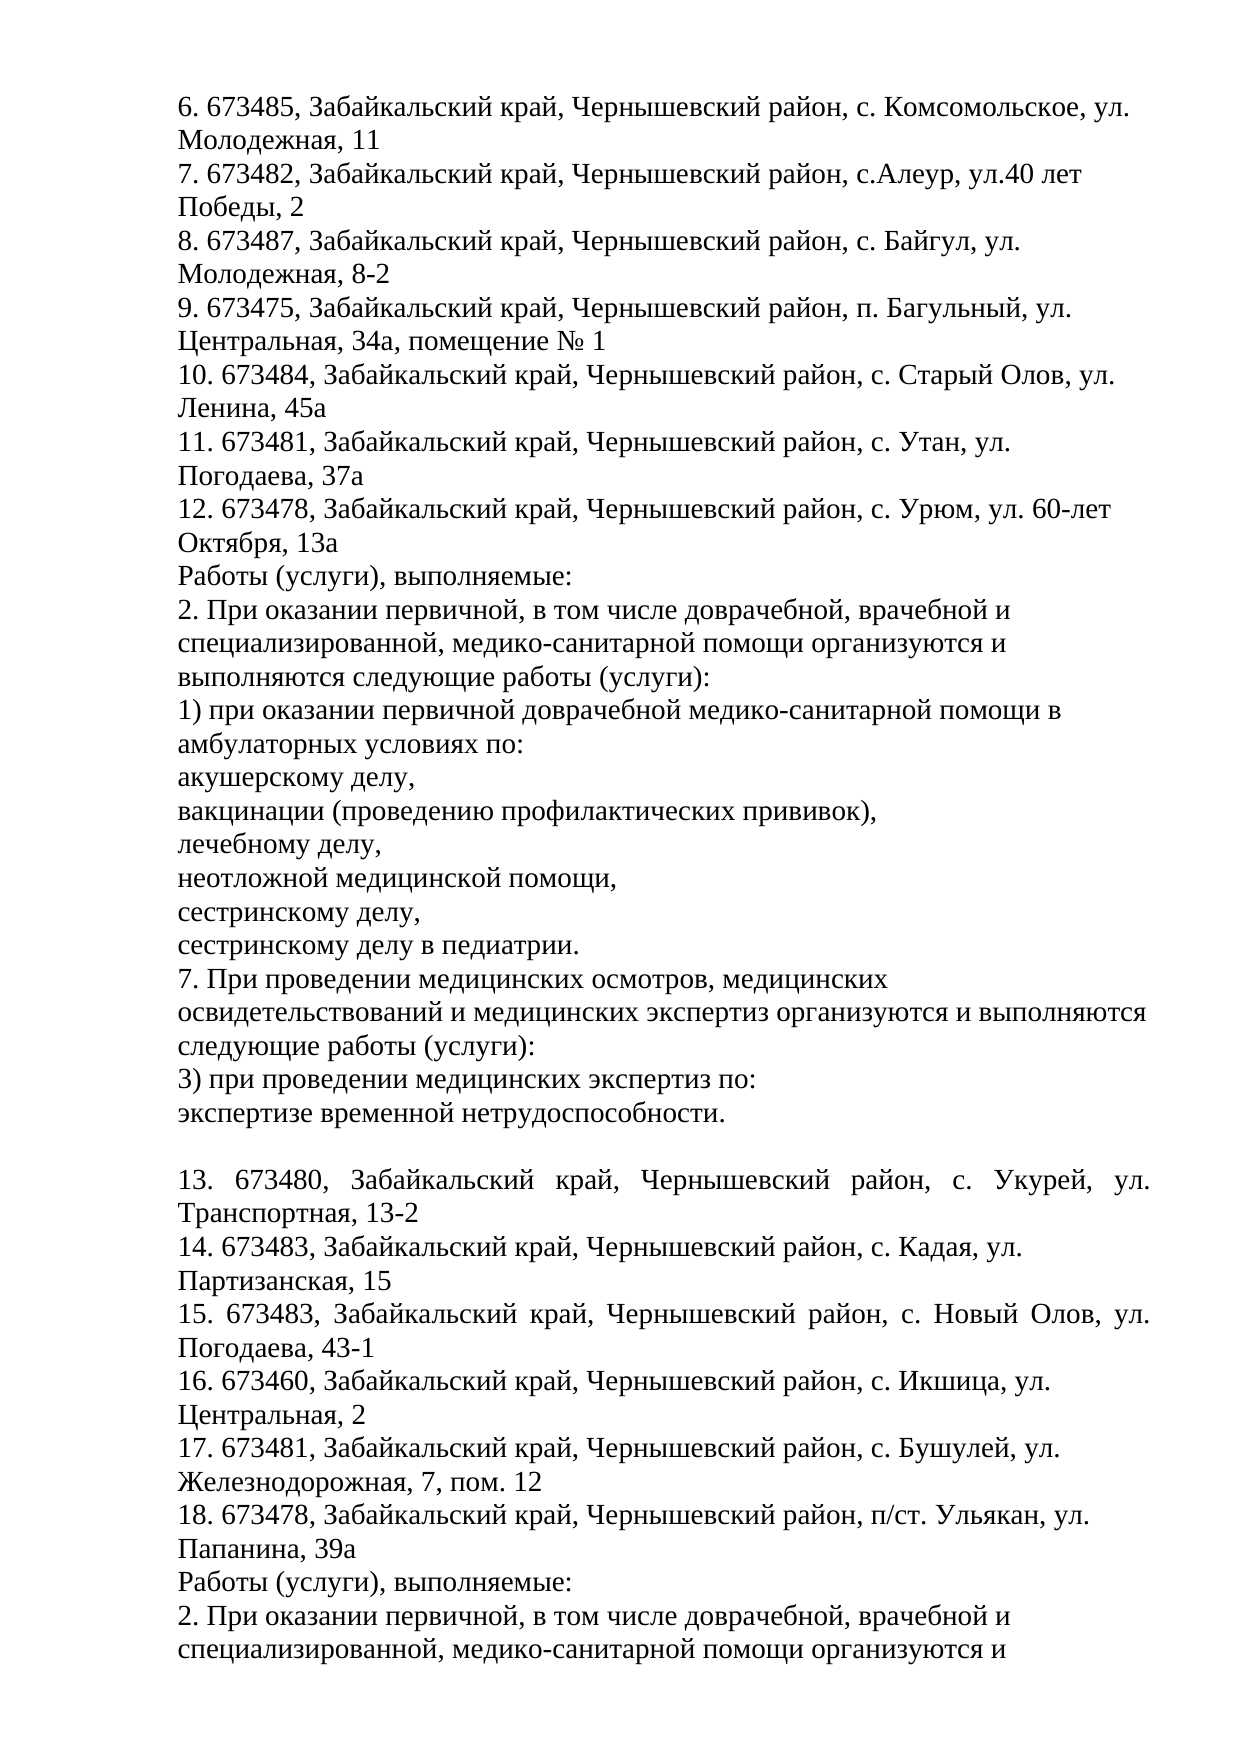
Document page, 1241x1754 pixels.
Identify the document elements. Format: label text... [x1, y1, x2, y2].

text 13. 673480, Забайкальский край, Чернышевский район, с. Укурей, ул. Транспортная, 13-2 [177, 1162, 1152, 1229]
text 10. 673484, Забайкальский край, Чернышевский район, с. Старый Олов, ул. Ленина, 45а [177, 357, 1152, 424]
text 18. 673478, Забайкальский край, Чернышевский район, п/ст. Ульякан, ул. Папанина, 39а [177, 1497, 1152, 1564]
text 17. 673481, Забайкальский край, Чернышевский район, с. Бушулей, ул. Железнодорожная, 7, пом. 12 [177, 1430, 1152, 1497]
text 15. 673483, Забайкальский край, Чернышевский район, с. Новый Олов, ул. Погодаева, 43-1 [177, 1296, 1152, 1363]
text 12. 673478, Забайкальский край, Чернышевский район, с. Урюм, ул. 60-лет Октября, 13а [177, 491, 1152, 558]
text 2. При оказании первичной, в том числе доврачебной, врачебной и специализированной, медико-санитарной помощи организуются и выполняются следующие работы (услуги): 1) при оказании первичной доврачебной медико-санитарной помощи в амбулаторных условиях по: акушерскому делу, вакцинации (проведению профилактических прививок), лечебному делу, неотложной медицинской помощи, сестринскому делу, сестринскому делу в педиатрии. 7. При проведении медицинских осмотров, медицинских освидетельствований и медицинских экспертиз организуются и выполняются следующие работы (услуги): 3) при проведении медицинских экспертиз по: экспертизе временной нетрудоспособности. [177, 592, 1152, 1128]
text 11. 673481, Забайкальский край, Чернышевский район, с. Утан, ул. Погодаева, 37а [177, 424, 1152, 491]
text 16. 673460, Забайкальский край, Чернышевский район, с. Икшица, ул. Центральная, 2 [177, 1363, 1152, 1430]
text 6. 673485, Забайкальский край, Чернышевский район, с. Комсомольское, ул. Молодежная, 11 [177, 89, 1152, 156]
text Работы (услуги), выполняемые: [177, 558, 1152, 592]
text 9. 673475, Забайкальский край, Чернышевский район, п. Багульный, ул. Центральная, 34а, помещение № 1 [177, 290, 1152, 357]
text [177, 1598, 1152, 1665]
text 8. 673487, Забайкальский край, Чернышевский район, с. Байгул, ул. Молодежная, 8-2 [177, 223, 1152, 290]
text Работы (услуги), выполняемые: [177, 1564, 1152, 1598]
text 14. 673483, Забайкальский край, Чернышевский район, с. Кадая, ул. Партизанская, 15 [177, 1229, 1152, 1296]
text 7. 673482, Забайкальский край, Чернышевский район, с.Алеур, ул.40 лет Победы, 2 [177, 156, 1152, 223]
